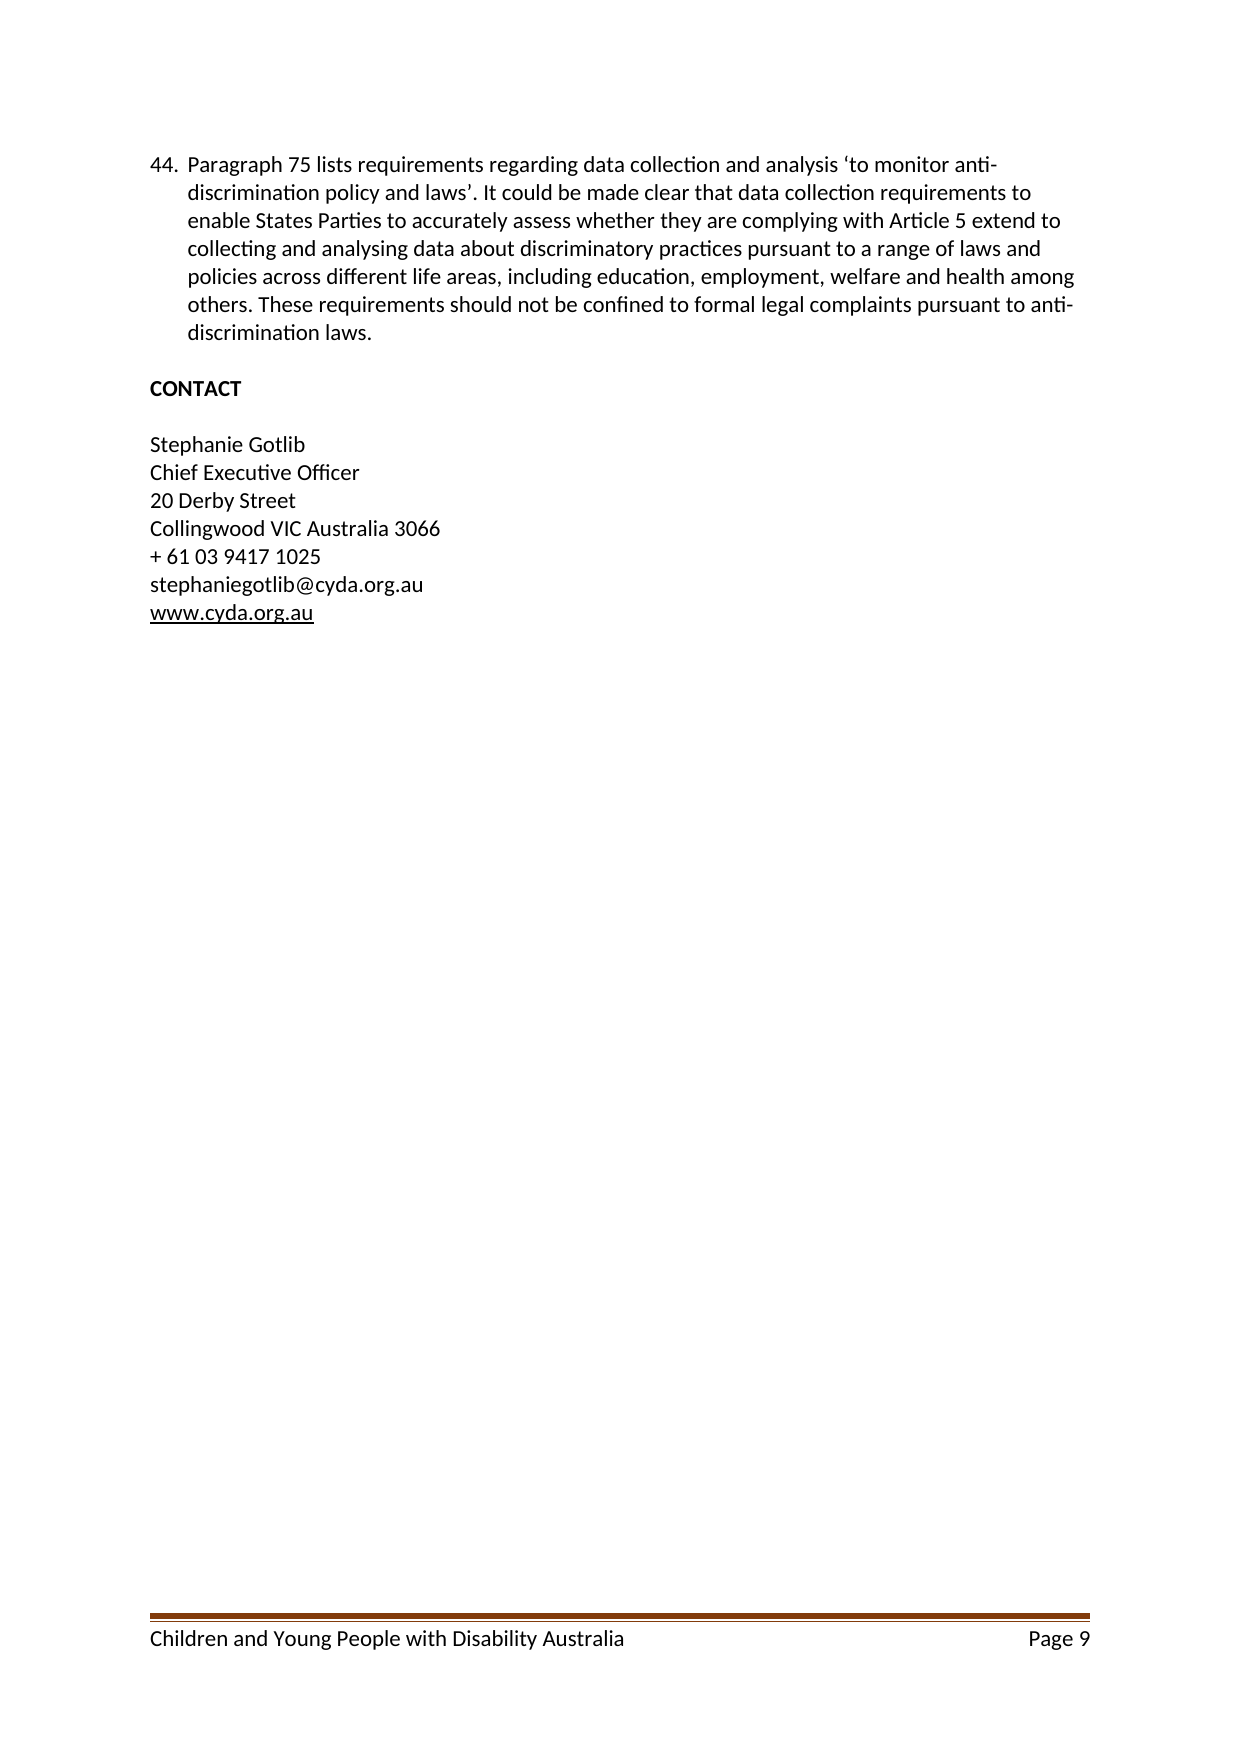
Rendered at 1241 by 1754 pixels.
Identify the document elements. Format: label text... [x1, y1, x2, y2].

text stephaniegotlib@cyda.org.au [150, 570, 1090, 598]
text Chief Executive Officer [150, 458, 1090, 486]
text www.cyda.org.au [150, 598, 1090, 626]
text Collingwood VIC Australia 3066 [150, 514, 1090, 542]
text + 61 03 9417 1025 [150, 542, 1090, 570]
list Paragraph 75 lists requirements regarding data collection and analysis ‘to monitor anti-discrimination policy and laws’. It could be made clear that data collection requirements to enable States Parties to accurately assess whether they are complying with Article 5 extend to collecting and analysing data about discriminatory practices pursuant to a range of laws and policies across different life areas, including education, employment, welfare and health among others. These requirements should not be confined to formal legal complaints pursuant to anti-discrimination laws. [150, 150, 1090, 346]
text CONTACT [150, 374, 1090, 402]
text 20 Derby Street [150, 486, 1090, 514]
text Stephanie Gotlib [150, 430, 1090, 458]
